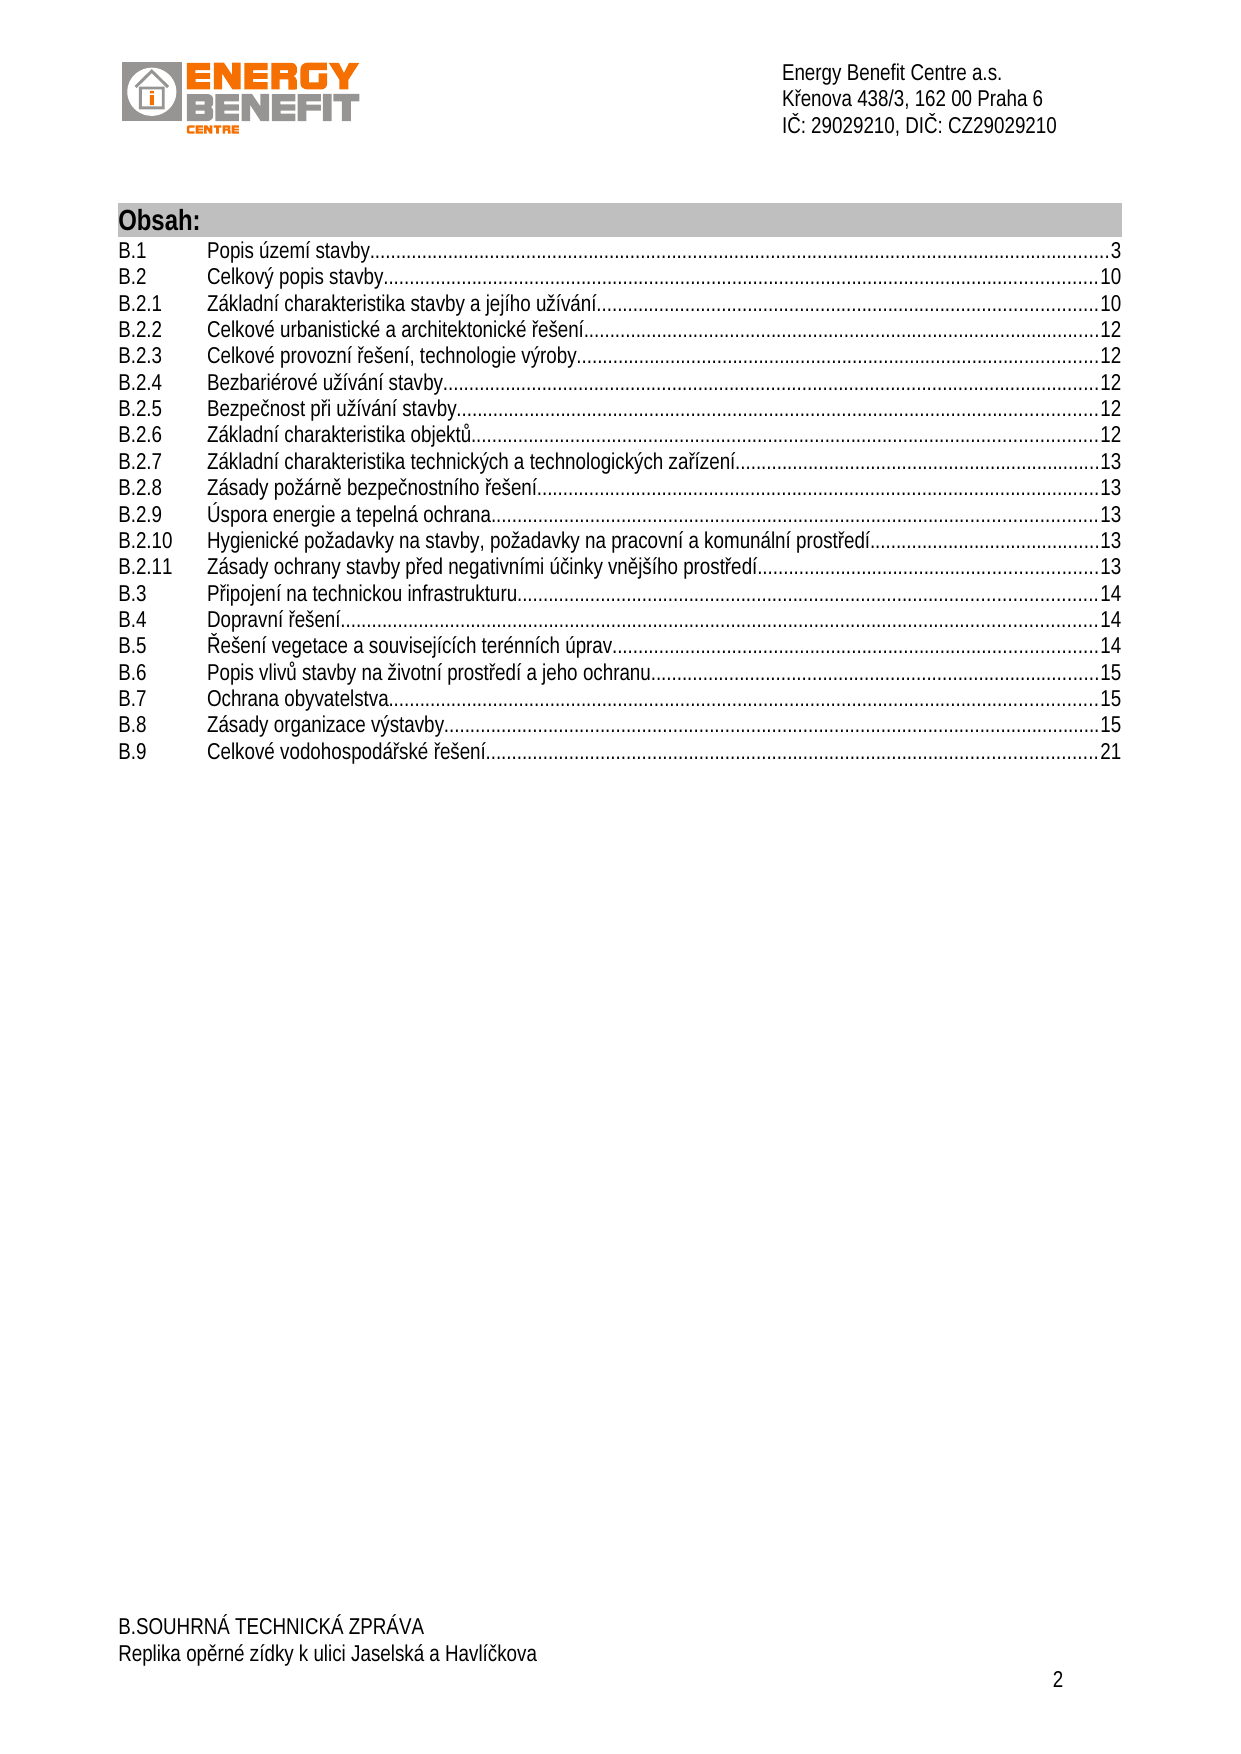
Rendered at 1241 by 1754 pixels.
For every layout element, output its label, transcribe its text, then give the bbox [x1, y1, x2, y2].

text B.2.1 Základní charakteristika stavby a jejího užívání 10 [118, 290, 1122, 316]
text B.2.11 Zásady ochrany stavby před negativními účinky vnějšího prostředí 13 [118, 553, 1122, 579]
text B.2.8 Zásady požárně bezpečnostního řešení 13 [118, 474, 1122, 501]
text B.5 Řešení vegetace a souvisejících terénních úprav 14 [118, 632, 1122, 659]
text B.2.3 Celkové provozní řešení, technologie výroby 12 [118, 342, 1122, 369]
text B.9 Celkové vodohospodářské řešení 21 [118, 738, 1122, 764]
text B.2.4 Bezbariérové užívání stavby 12 [118, 369, 1122, 395]
text B.7 Ochrana obyvatelstva 15 [118, 685, 1122, 711]
text B.2.9 Úspora energie a tepelná ochrana 13 [118, 501, 1122, 527]
text B.1 Popis území stavby 3 [118, 237, 1122, 263]
text B.8 Zásady organizace výstavby 15 [118, 711, 1122, 738]
text B.2 Celkový popis stavby 10 [118, 263, 1122, 290]
text B.4 Dopravní řešení 14 [118, 606, 1122, 632]
text B.6 Popis vlivů stavby na životní prostředí a jeho ochranu 15 [118, 659, 1122, 685]
text Obsah: [118, 203, 1122, 237]
text B.2.5 Bezpečnost při užívání stavby 12 [118, 395, 1122, 421]
text B.2.2 Celkové urbanistické a architektonické řešení 12 [118, 316, 1122, 342]
text B.3 Připojení na technickou infrastrukturu 14 [118, 579, 1122, 606]
text B.2.7 Základní charakteristika technických a technologických zařízení 13 [118, 448, 1122, 474]
text B.2.10 Hygienické požadavky na stavby, požadavky na pracovní a komunální prostředí 13 [118, 527, 1122, 553]
text B.2.6 Základní charakteristika objektů 12 [118, 421, 1122, 448]
